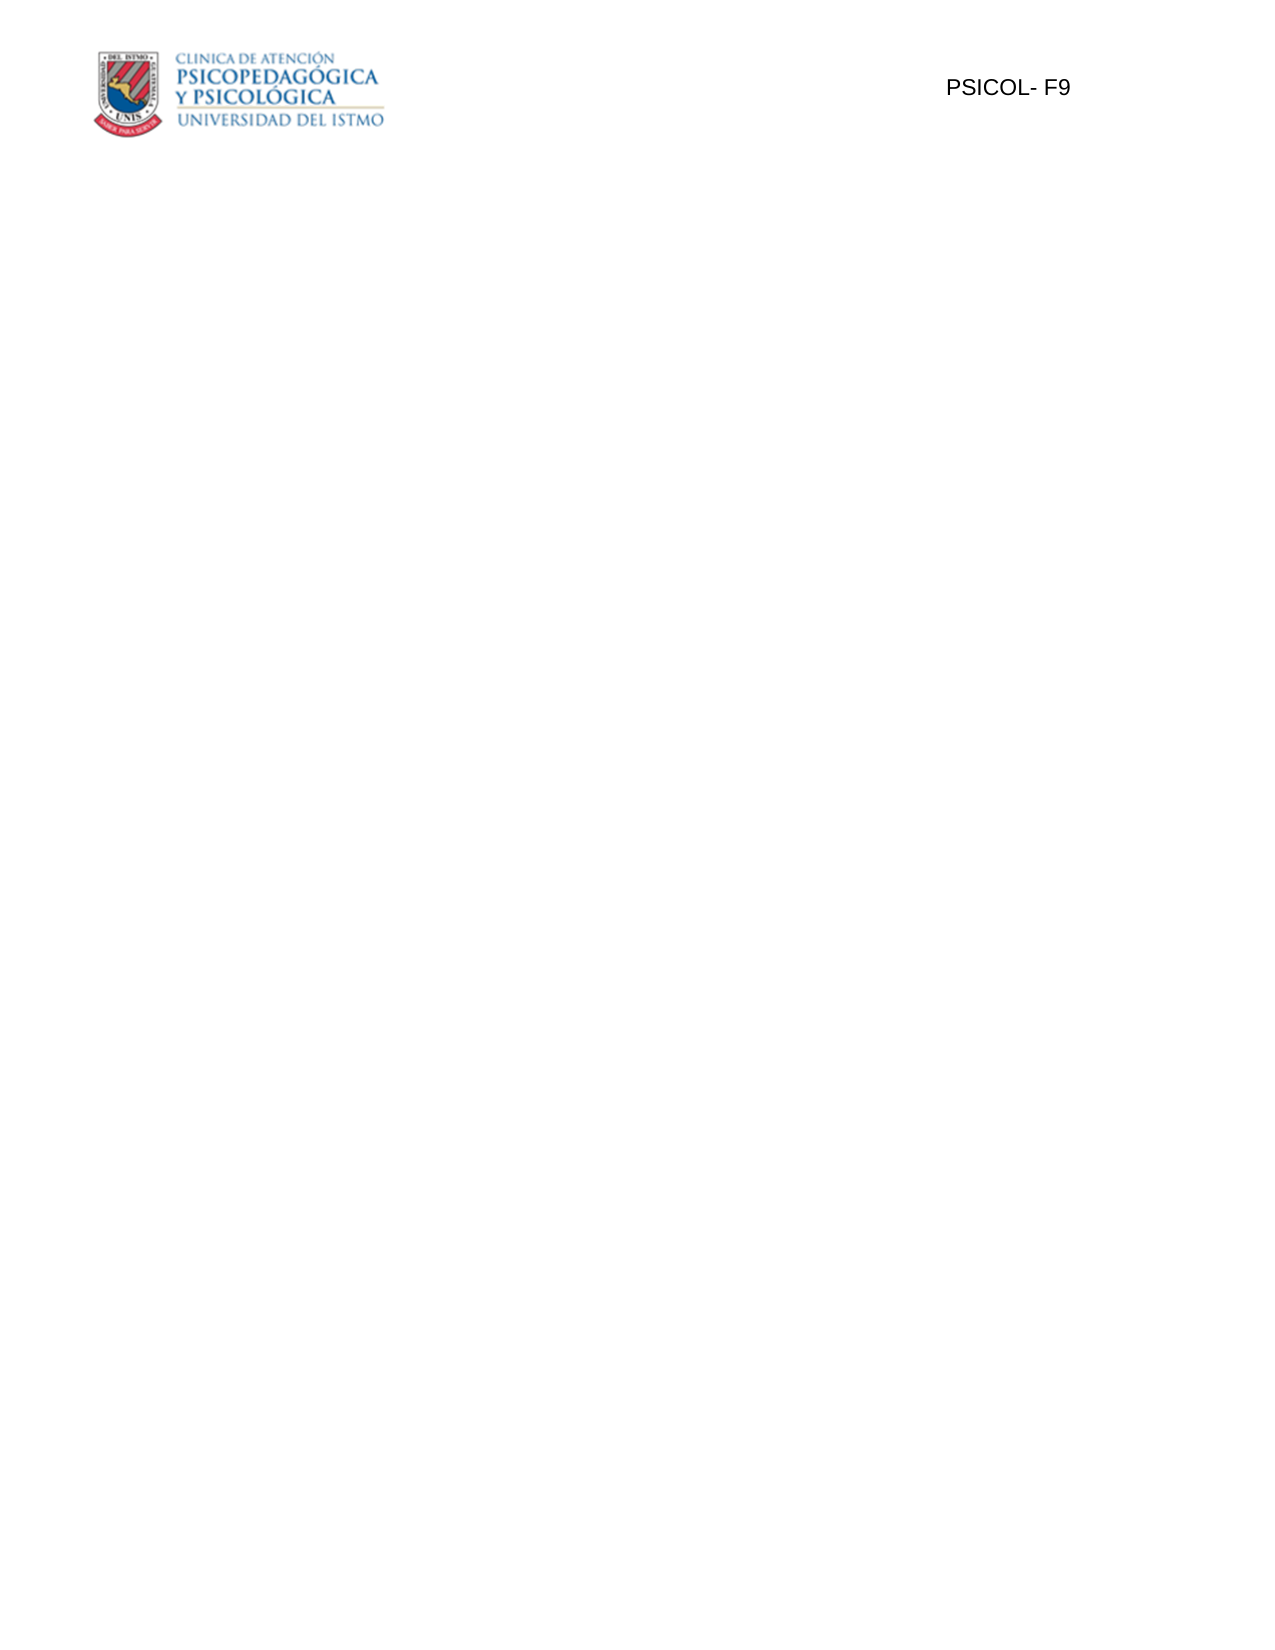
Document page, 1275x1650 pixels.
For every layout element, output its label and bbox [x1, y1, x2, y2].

picture [38, 20, 410, 148]
